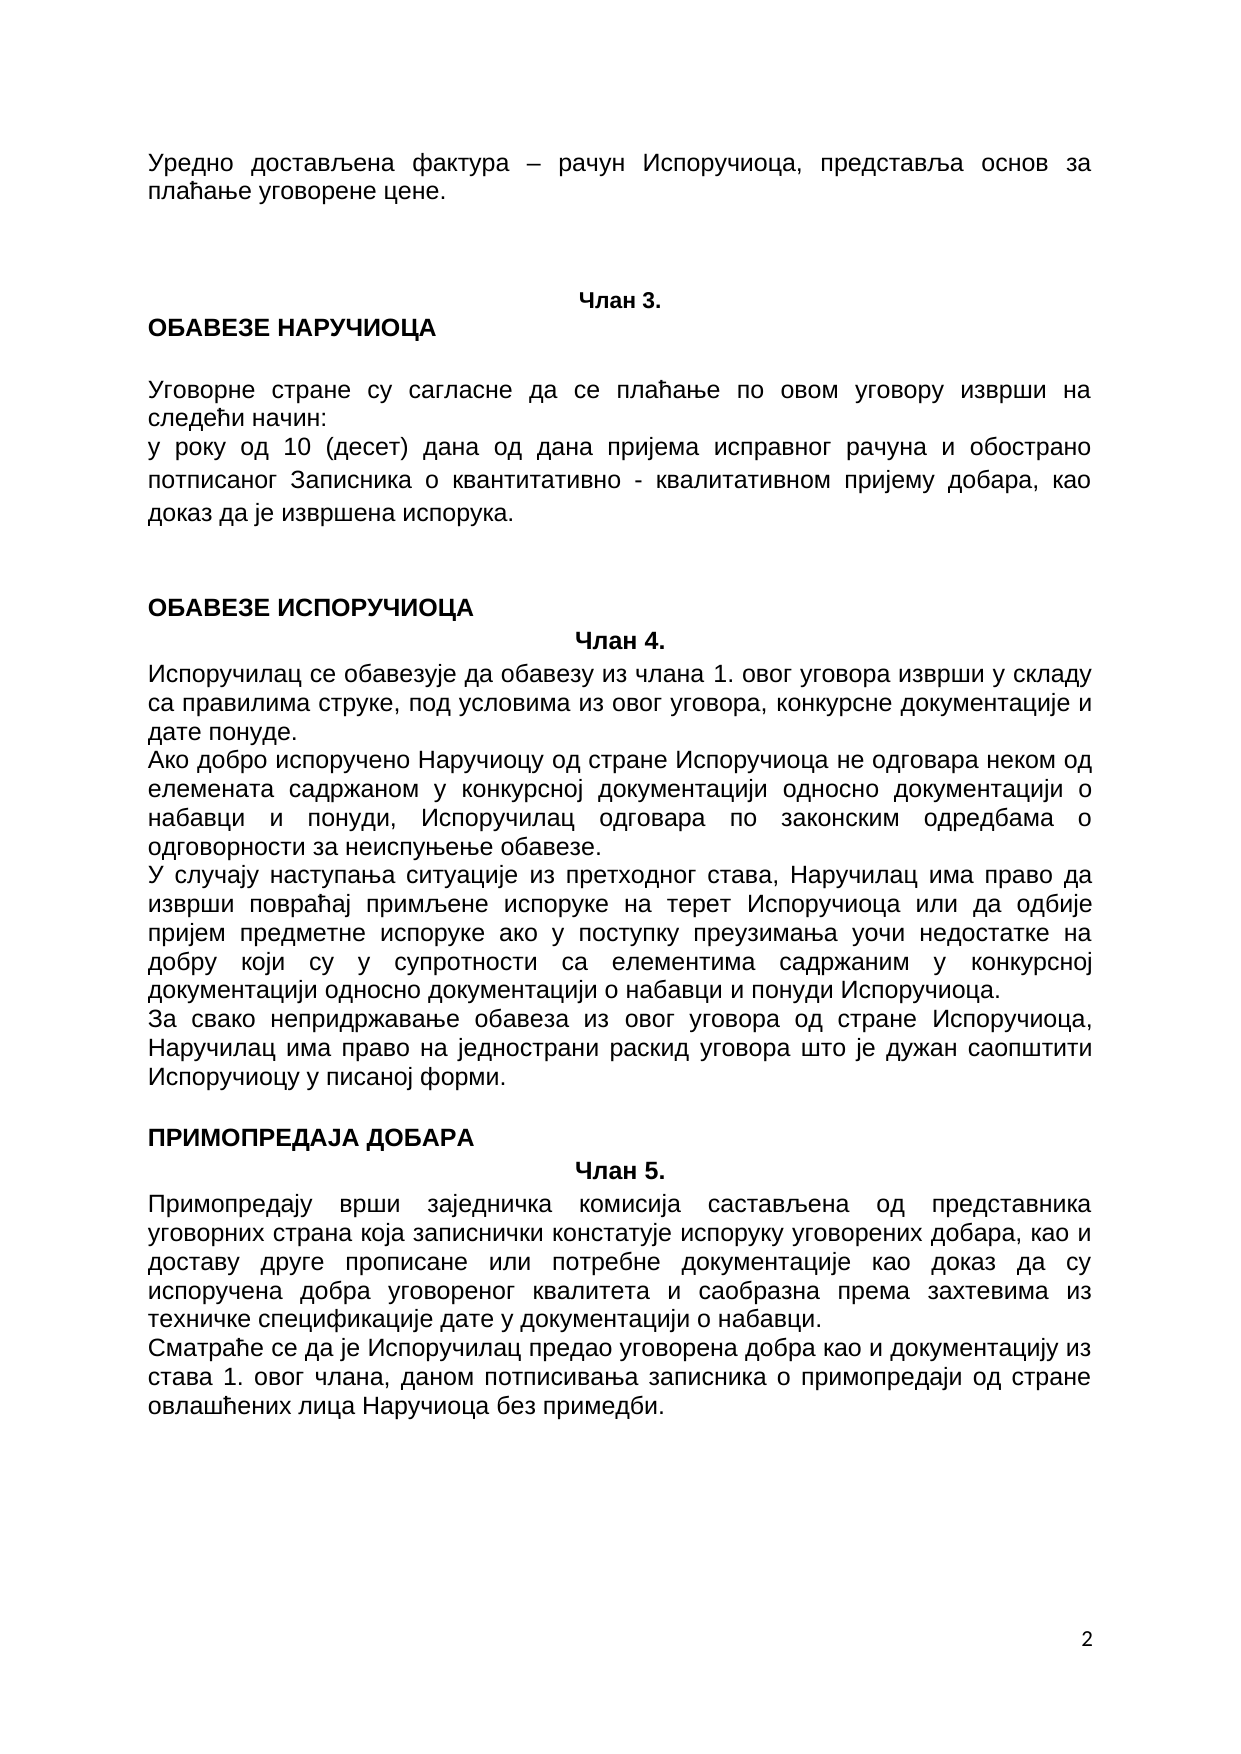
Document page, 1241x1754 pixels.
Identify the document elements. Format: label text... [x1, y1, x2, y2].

text Уредно достављена фактура – рачун Испоручиоца, представља основ за плаћање уговорене цене. [148, 148, 1093, 205]
text Испоручилац се обавезује да обавезу из члана 1. овог уговора изврши у складу са правилима струке, под условима из овог уговора, конкурсне документације и дате понуде. [148, 659, 1093, 745]
text Сматраће се да је Испоручилац предао уговорена добра као и документацију из става 1. овог члана, даном потписивања записника о примопредаји од стране овлашћених лица Наручиоца без примедби. [148, 1333, 1093, 1419]
text ОБАВЕЗЕ ИСПОРУЧИОЦА [148, 593, 1093, 622]
text ОБАВЕЗЕ НАРУЧИОЦА [148, 313, 1093, 342]
text Члан 3. [148, 287, 1093, 313]
text Члан 4. [148, 626, 1093, 655]
text у року од 10 (десет) дана од дана пријема исправног рачуна и обострано потписаног Записника о квантитативно - квалитативном пријему добара, као доказ да је извршена испорука. [148, 432, 1093, 527]
text ПРИМОПРЕДАЈА ДОБАРА [148, 1123, 1093, 1152]
text Ако добро испоручено Наручиоцу од стране Испоручиоца не одговара неком од елемената садржаном у конкурсној документацији односно документацији о набавци и понуди, Испоручилац одговара по законским одредбама о одговорности за неиспуњење обавезе. [148, 745, 1093, 860]
text За свако непридржавање обавеза из овог уговора од стране Испоручиоца, Наручилац има право на једнострани раскид уговора што је дужан саопштити Испоручиоцу у писаној форми. [148, 1004, 1093, 1090]
text Члан 5. [148, 1156, 1093, 1185]
text У случају наступања ситуације из претходног става, Наручилац има право да изврши повраћај примљене испоруке на терет Испоручиоца или да одбије пријем предметне испоруке ако у поступку преузимања уочи недостатке на добру који су у супротности са елементима садржаним у конкурсној документацији односно документацији о набавци и понуди Испоручиоца. [148, 860, 1093, 1004]
text Примопредају врши заједничка комисија састављена од представника уговорних страна која записнички констатује испоруку уговорених добара, као и доставу друге прописане или потребне документације као доказ да су испоручена добра уговореног квалитета и саобразна према захтевима из техничке спецификације дате у документацији о набавци. [148, 1189, 1093, 1333]
text Уговорне стране су сагласне да се плаћање по овом уговору изврши на следећи начин: [148, 375, 1093, 432]
